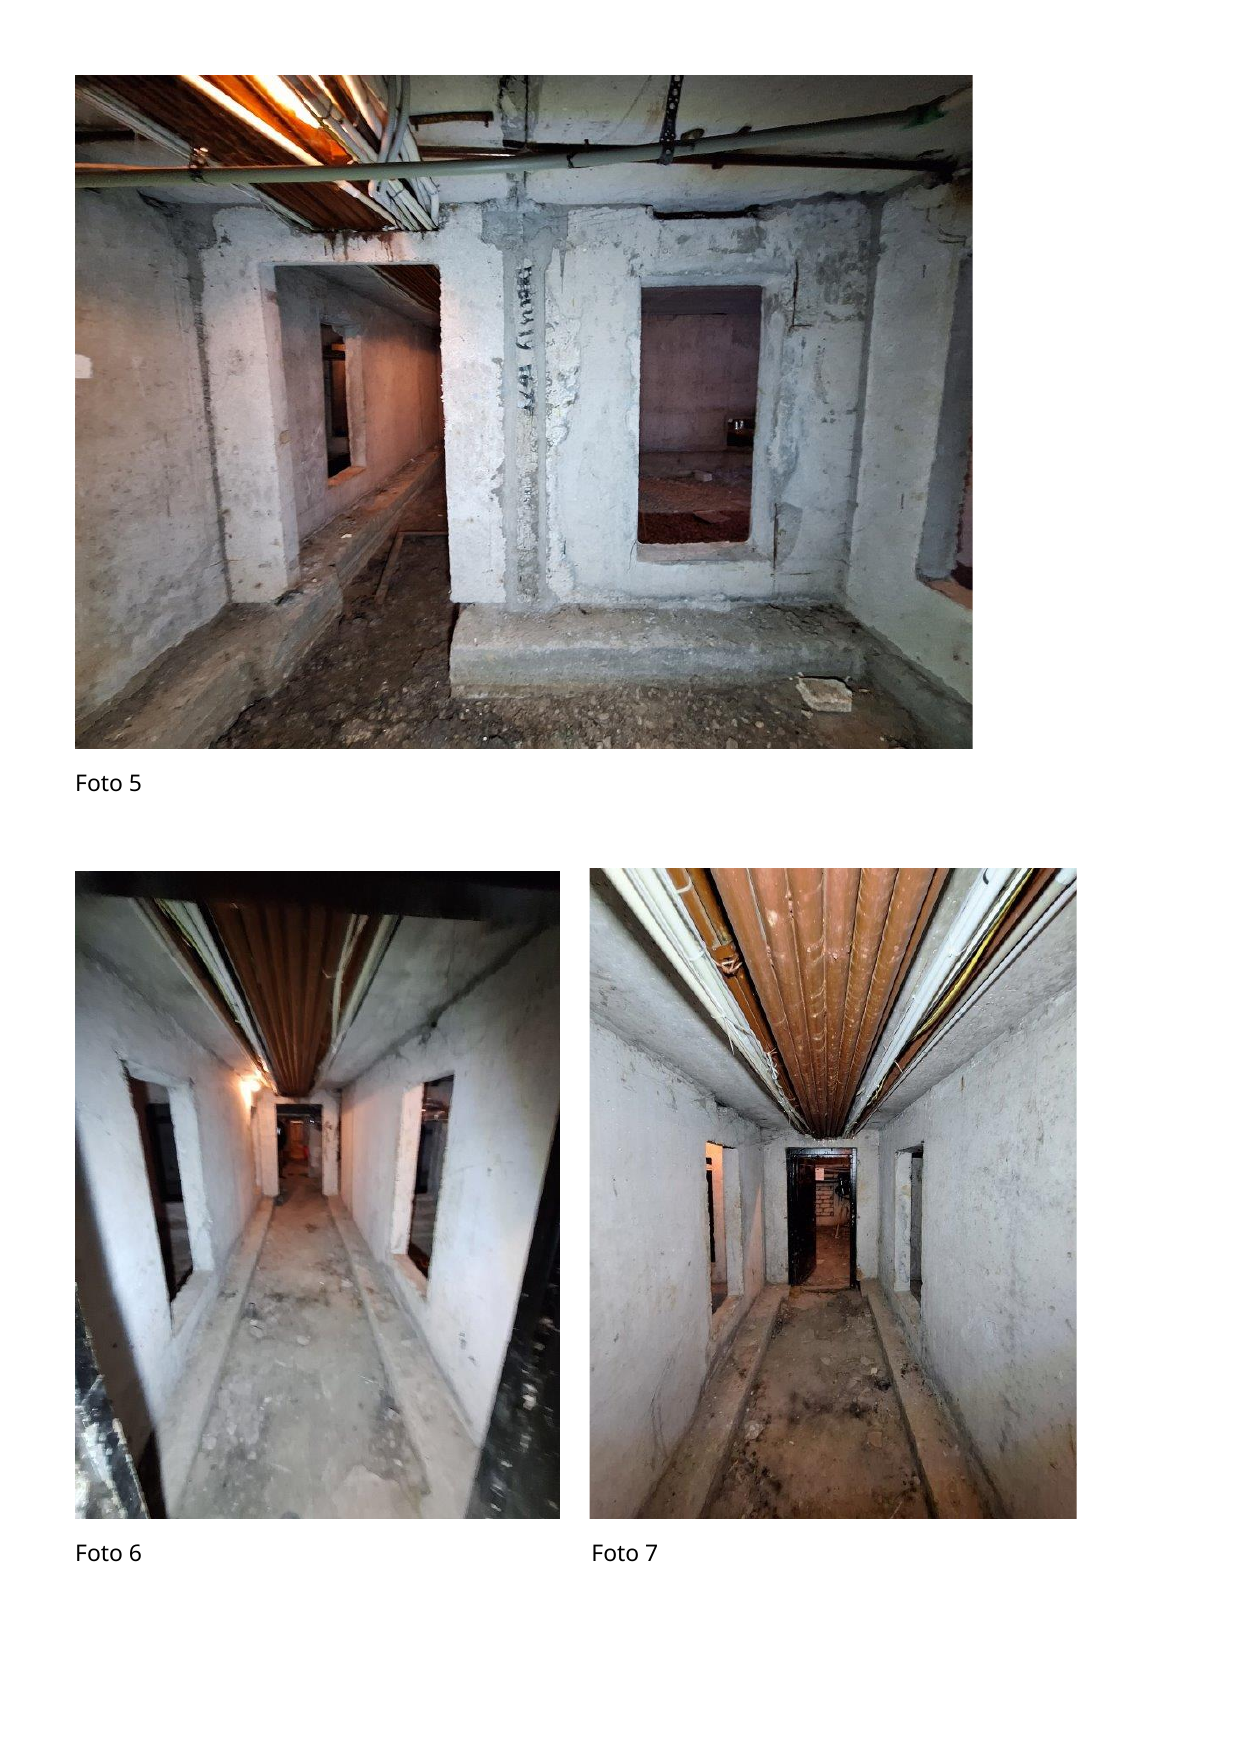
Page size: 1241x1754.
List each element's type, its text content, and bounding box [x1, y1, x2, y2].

picture [75, 871, 560, 1519]
picture [75, 75, 973, 749]
text Foto 5 [75, 767, 1165, 798]
text Foto 6 Foto 7 [75, 1537, 1165, 1568]
picture [589, 868, 1077, 1519]
